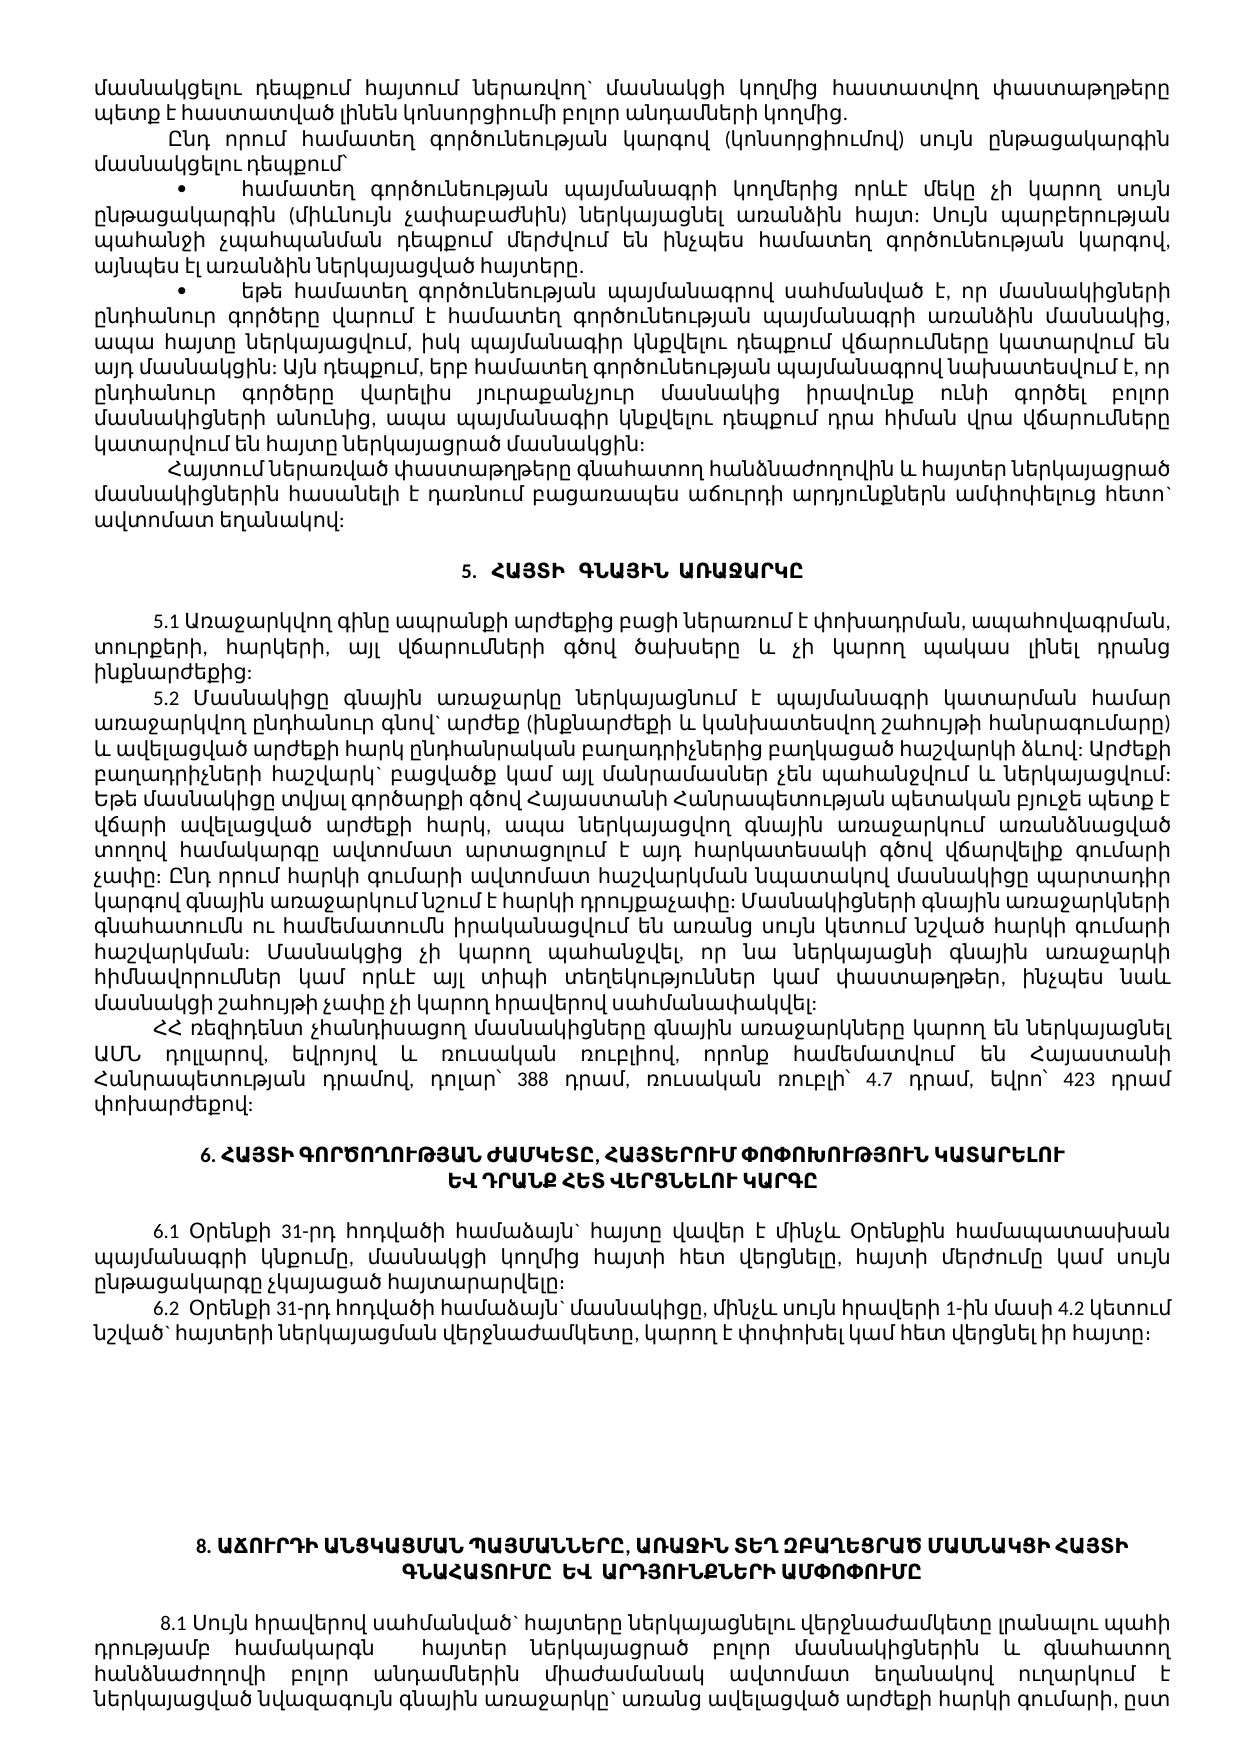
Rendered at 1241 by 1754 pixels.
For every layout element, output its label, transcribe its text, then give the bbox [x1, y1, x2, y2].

text ԳՆԱՀԱՏՈՒՄԸ ԵՎ ԱՐԴՅՈՒՆՔՆԵՐԻ ԱՄՓՈՓՈՒՄԸ [94, 1559, 1171, 1584]
text 6.2 Օրենքի 31-րդ հոդվածի համաձայն` մասնակիցը, մինչև սույն հրավերի 1-ին մասի 4.2 կետում նշված` հայտերի ներկայացման վերջնաժամկետը, կարող է փոփոխել կամ հետ վերցնել իր հայտը։ [94, 1295, 1171, 1346]
text ԵՎ ԴՐԱՆՔ ՀԵՏ ՎԵՐՑՆԵԼՈՒ ԿԱՐԳԸ [94, 1168, 1171, 1193]
text 8. ԱՃՈՒՐԴԻ ԱՆՑԿԱՑՄԱՆ ՊԱՅՄԱՆՆԵՐԸ, ԱՌԱՋԻՆ ՏԵՂ ԶԲԱՂԵՑՐԱԾ ՄԱՍՆԱԿՑԻ ՀԱՅՏԻ [94, 1534, 1171, 1559]
text 5. ՀԱՅՏԻ ԳՆԱՅԻՆ ԱՌԱՋԱՐԿԸ [94, 558, 1171, 583]
text ՀՀ ռեզիդենտ չհանդիսացող մասնակիցները գնային առաջարկները կարող են ներկայացնել ԱՄՆ դոլլարով, եվրոյով և ռուսական ռուբլիով, որոնք համեմատվում են Հայաստանի Հանրապետության դրամով, դոլար՝ 388 դրամ, ռուսական ռուբլի՝ 4.7 դրամ, եվրո՝ 423 դրամ փոխարժեքով: [94, 1015, 1171, 1117]
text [94, 1610, 1171, 1712]
text Հայտում ներառված փաստաթղթերը գնահատող հանձնաժողովին և հայտեր ներկայացրած մասնակիցներին հասանելի է դառնում բացառապես աճուրդի արդյունքներն ամփոփելուց հետո` ավտոմատ եղանակով: [94, 456, 1171, 532]
text 6. ՀԱՅՏԻ ԳՈՐԾՈՂՈՒԹՅԱՆ ԺԱՄԿԵՏԸ, ՀԱՅՏԵՐՈՒՄ ՓՈՓՈԽՈՒԹՅՈՒՆ ԿԱՏԱՐԵԼՈՒ [94, 1142, 1171, 1168]
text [94, 75, 1171, 126]
text 5.1 Առաջարկվող գինը ապրանքի արժեքից բացի ներառում է փոխադրման, ապահովագրման, տուրքերի, հարկերի, այլ վճարումների գծով ծախսերը և չի կարող պակաս լինել դրանց ինքնարժեքից: [94, 609, 1171, 685]
list համատեղ գործունեության պայմանագրի կողմերից որևէ մեկը չի կարող սույն ընթացակարգին (միևնույն չափաբաժնին) ներկայացնել առանձին հայտ: Սույն պարբերության պահանջի չպահպանման դեպքում մերժվում են ինչպես համատեղ գործունեության կարգով, այնպես էլ առանձին ներկայացված հայտերը. [94, 177, 1171, 278]
text Ընդ որում համատեղ գործունեության կարգով (կոնսորցիումով) սույն ընթացակարգին մասնակցելու դեպքում՝ [94, 126, 1171, 177]
list եթե համատեղ գործունեության պայմանագրով սահմանված է, որ մասնակիցների ընդհանուր գործերը վարում է համատեղ գործունեության պայմանագրի առանձին մասնակից, ապա հայտը ներկայացվում, իսկ պայմանագիր կնքվելու դեպքում վճարումները կատարվում են այդ մասնակցին: Այն դեպքում, երբ համատեղ գործունեության պայմանագրով նախատեսվում է, որ ընդհանուր գործերը վարելիս յուրաքանչյուր մասնակից իրավունք ունի գործել բոլոր մասնակիցների անունից, ապա պայմանագիր կնքվելու դեպքում դրա հիման վրա վճարումները կատարվում են հայտը ներկայացրած մասնակցին: [94, 278, 1171, 456]
text 5.2 Մասնակիցը գնային առաջարկը ներկայացնում է պայմանագրի կատարման համար առաջարկվող ընդհանուր գնով` արժեք (ինքնարժեքի և կանխատեսվող շահույթի հանրագումարը) և ավելացված արժեքի հարկ ընդհանրական բաղադրիչներից բաղկացած հաշվարկի ձևով: Արժեքի բաղադրիչների հաշվարկ` բացվածք կամ այլ մանրամասներ չեն պահանջվում և ներկայացվում: Եթե մասնակիցը տվյալ գործարքի գծով Հայաստանի Հանրապետության պետական բյուջե պետք է վճարի ավելացված արժեքի հարկ, ապա ներկայացվող գնային առաջարկում առանձնացված տողով համակարգը ավտոմատ արտացոլում է այդ հարկատեսակի գծով վճարվելիք գումարի չափը: Ընդ որում հարկի գումարի ավտոմատ հաշվարկման նպատակով մասնակիցը պարտադիր կարգով գնային առաջարկում նշում է հարկի դրույքաչափը: Մասնակիցների գնային առաջարկների գնահատումն ու համեմատումն իրականացվում են առանց սույն կետում նշված հարկի գումարի հաշվարկման: Մասնակցից չի կարող պահանջվել, որ նա ներկայացնի գնային առաջարկի հիմնավորումներ կամ որևէ այլ տիպի տեղեկություններ կամ փաստաթղթեր, ինչպես նաև մասնակցի շահույթի չափը չի կարող հրավերով սահմանափակվել: [94, 685, 1171, 1015]
text 6.1 Օրենքի 31-րդ հոդվածի համաձայն` հայտը վավեր է մինչև Օրենքին համապատասխան պայմանագրի կնքումը, մասնակցի կողմից հայտի հետ վերցնելը, հայտի մերժումը կամ սույն ընթացակարգը չկայացած հայտարարվելը։ [94, 1219, 1171, 1295]
